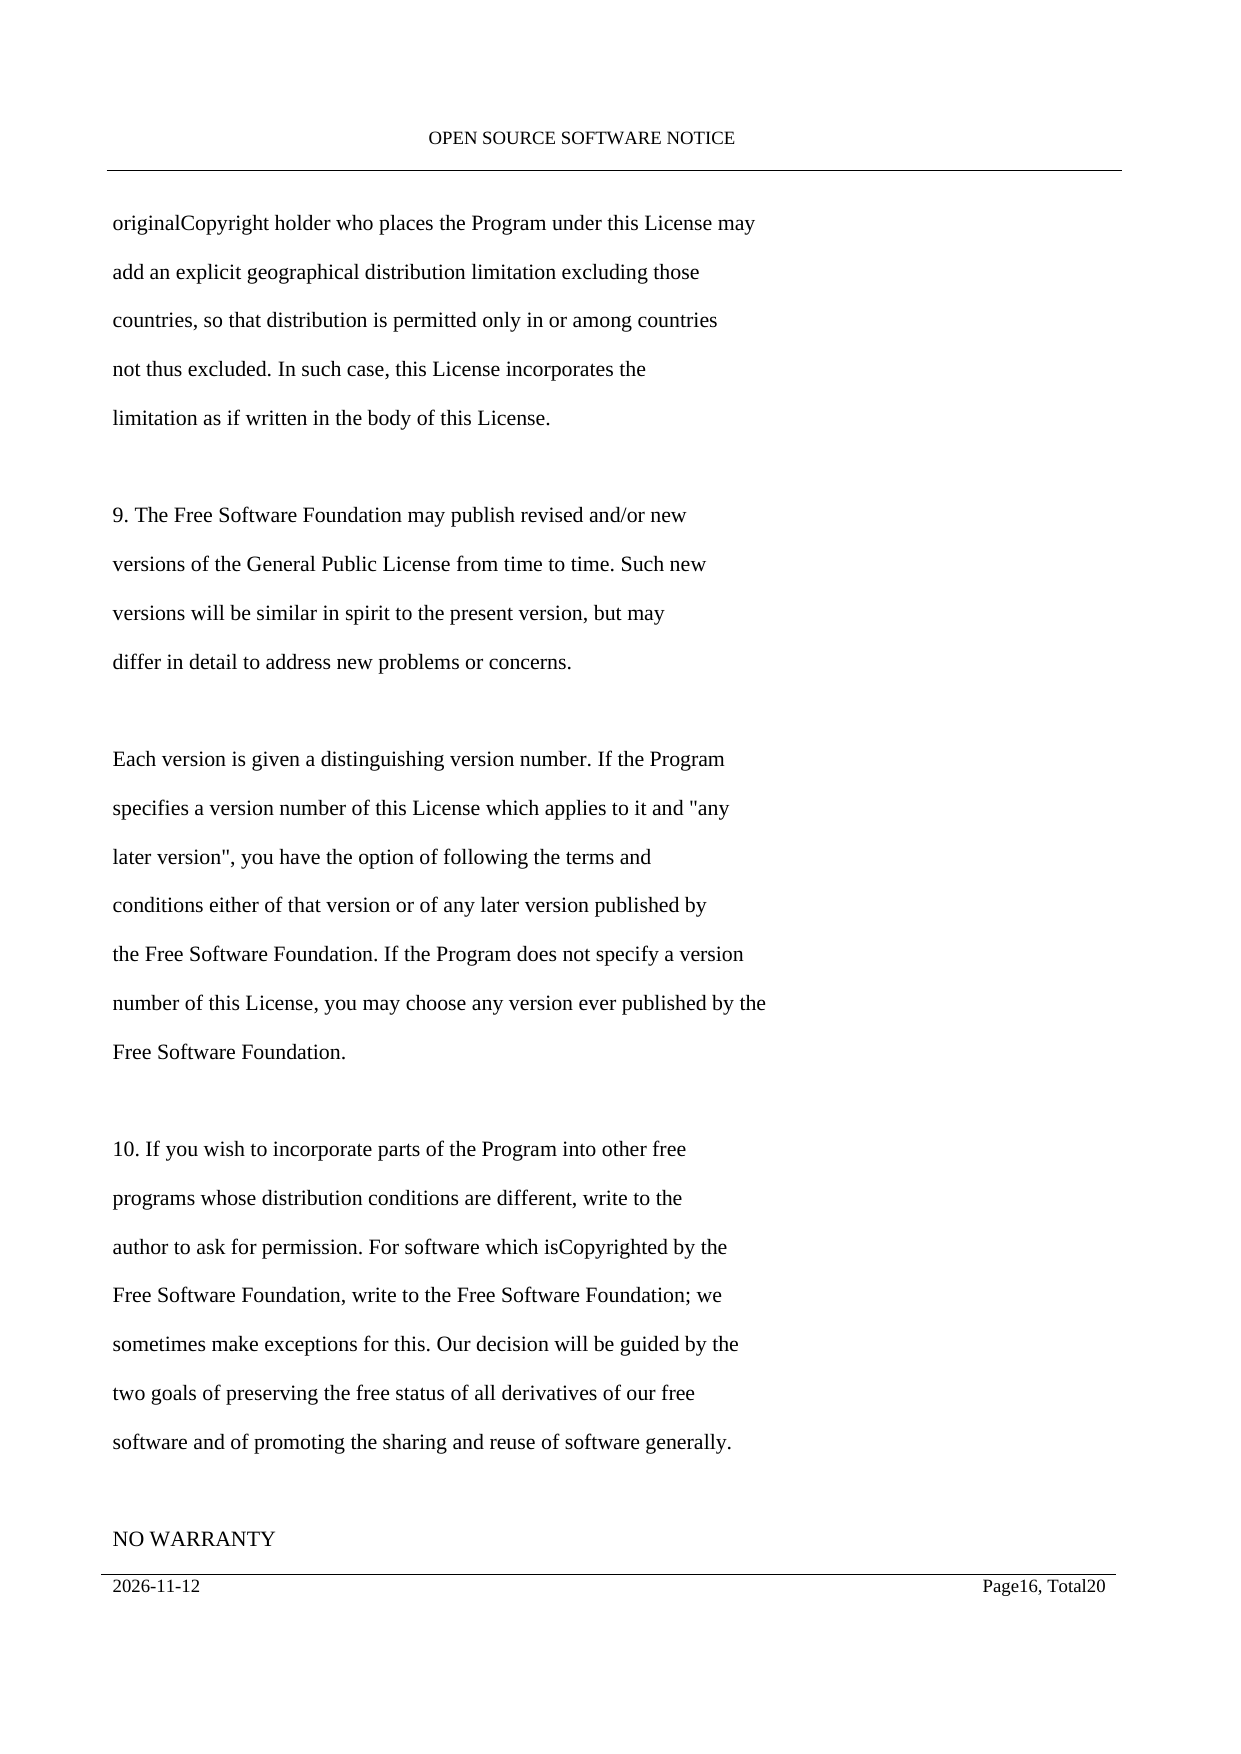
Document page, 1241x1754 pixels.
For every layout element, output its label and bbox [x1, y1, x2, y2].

text [112, 206, 1128, 1555]
